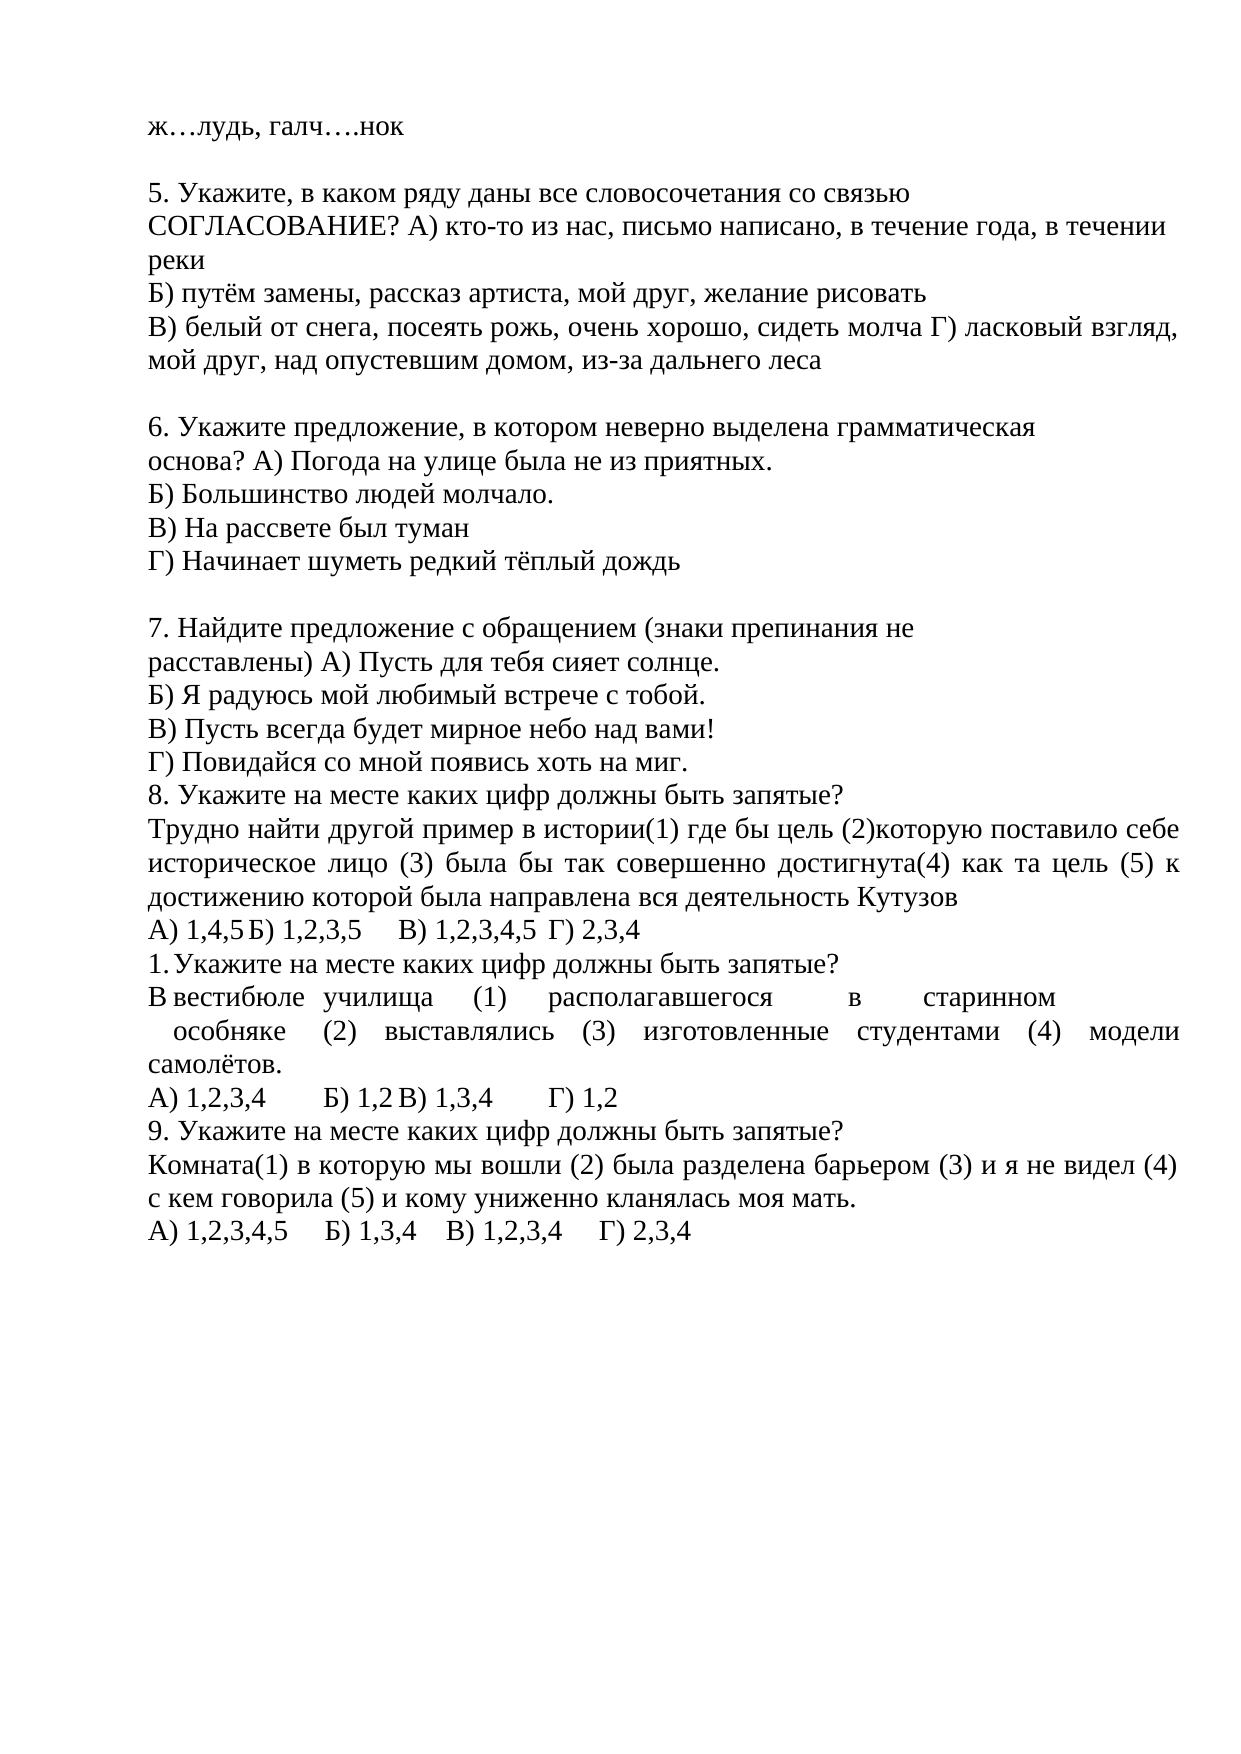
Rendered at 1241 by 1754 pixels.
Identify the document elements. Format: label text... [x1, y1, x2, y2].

list Укажите на месте каких цифр должны быть запятые? [148, 778, 1205, 812]
text Б) Я радуюсь мой любимый встрече с тобой. В) Пусть всегда будет мирное небо над вами! Г) Повидайся со мной появись хоть на миг. [148, 677, 717, 778]
text Г) Начинает шуметь редкий тёплый дождь [148, 543, 1205, 577]
list Укажите, в каком ряду даны все словосочетания со связью СОГЛАСОВАНИЕ? А) кто-то из нас, письмо написано, в течение года, в течении реки [148, 175, 1170, 276]
text А) 1,2,3,4 Б) 1,2 В) 1,3,4 Г) 1,2 [148, 1080, 1181, 1113]
text 1. Укажите на месте каких цифр должны быть запятые? [148, 946, 1181, 979]
text Трудно найти другой пример в истории(1) где бы цель (2)которую поставило себе историческое лицо (3) была бы так совершенно достигнута(4) как та цель (5) к достижению которой была направлена вся деятельность Кутузов [148, 812, 1181, 912]
text Б) Большинство людей молчало. В) На рассвете был туман [148, 476, 556, 543]
text А) 1,2,3,4,5 Б) 1,3,4 В) 1,2,3,4 Г) 2,3,4 [148, 1214, 1205, 1248]
list Укажите на месте каких цифр должны быть запятые? [148, 1113, 1205, 1147]
text В) белый от снега, посеять рожь, очень хорошо, сидеть молча Г) ласковый взгляд, мой друг, над опустевшим домом, из-за дальнего леса [148, 309, 1205, 376]
list Укажите предложение, в котором неверно выделена грамматическая основа? А) Погода на улице была не из приятных. [148, 409, 1139, 476]
text А) 1,4,5 Б) 1,2,3,5 В) 1,2,3,4,5 Г) 2,3,4 [148, 912, 1181, 946]
list Найдите предложение с обращением (знаки препинания не расставлены) А) Пусть для тебя сияет солнце. [148, 610, 1087, 677]
text В вестибюле училища (1) располагавшегося в старинном особняке (2) выставлялись (3) изготовленные студентами (4) модели самолётов. [148, 979, 1181, 1080]
text Комната(1) в которую мы вошли (2) была разделена барьером (3) и я не видел (4) с кем говорила (5) и кому униженно кланялась моя мать. [148, 1147, 1182, 1214]
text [148, 108, 1205, 142]
text Б) путём замены, рассказ артиста, мой друг, желание рисовать [148, 276, 1205, 309]
